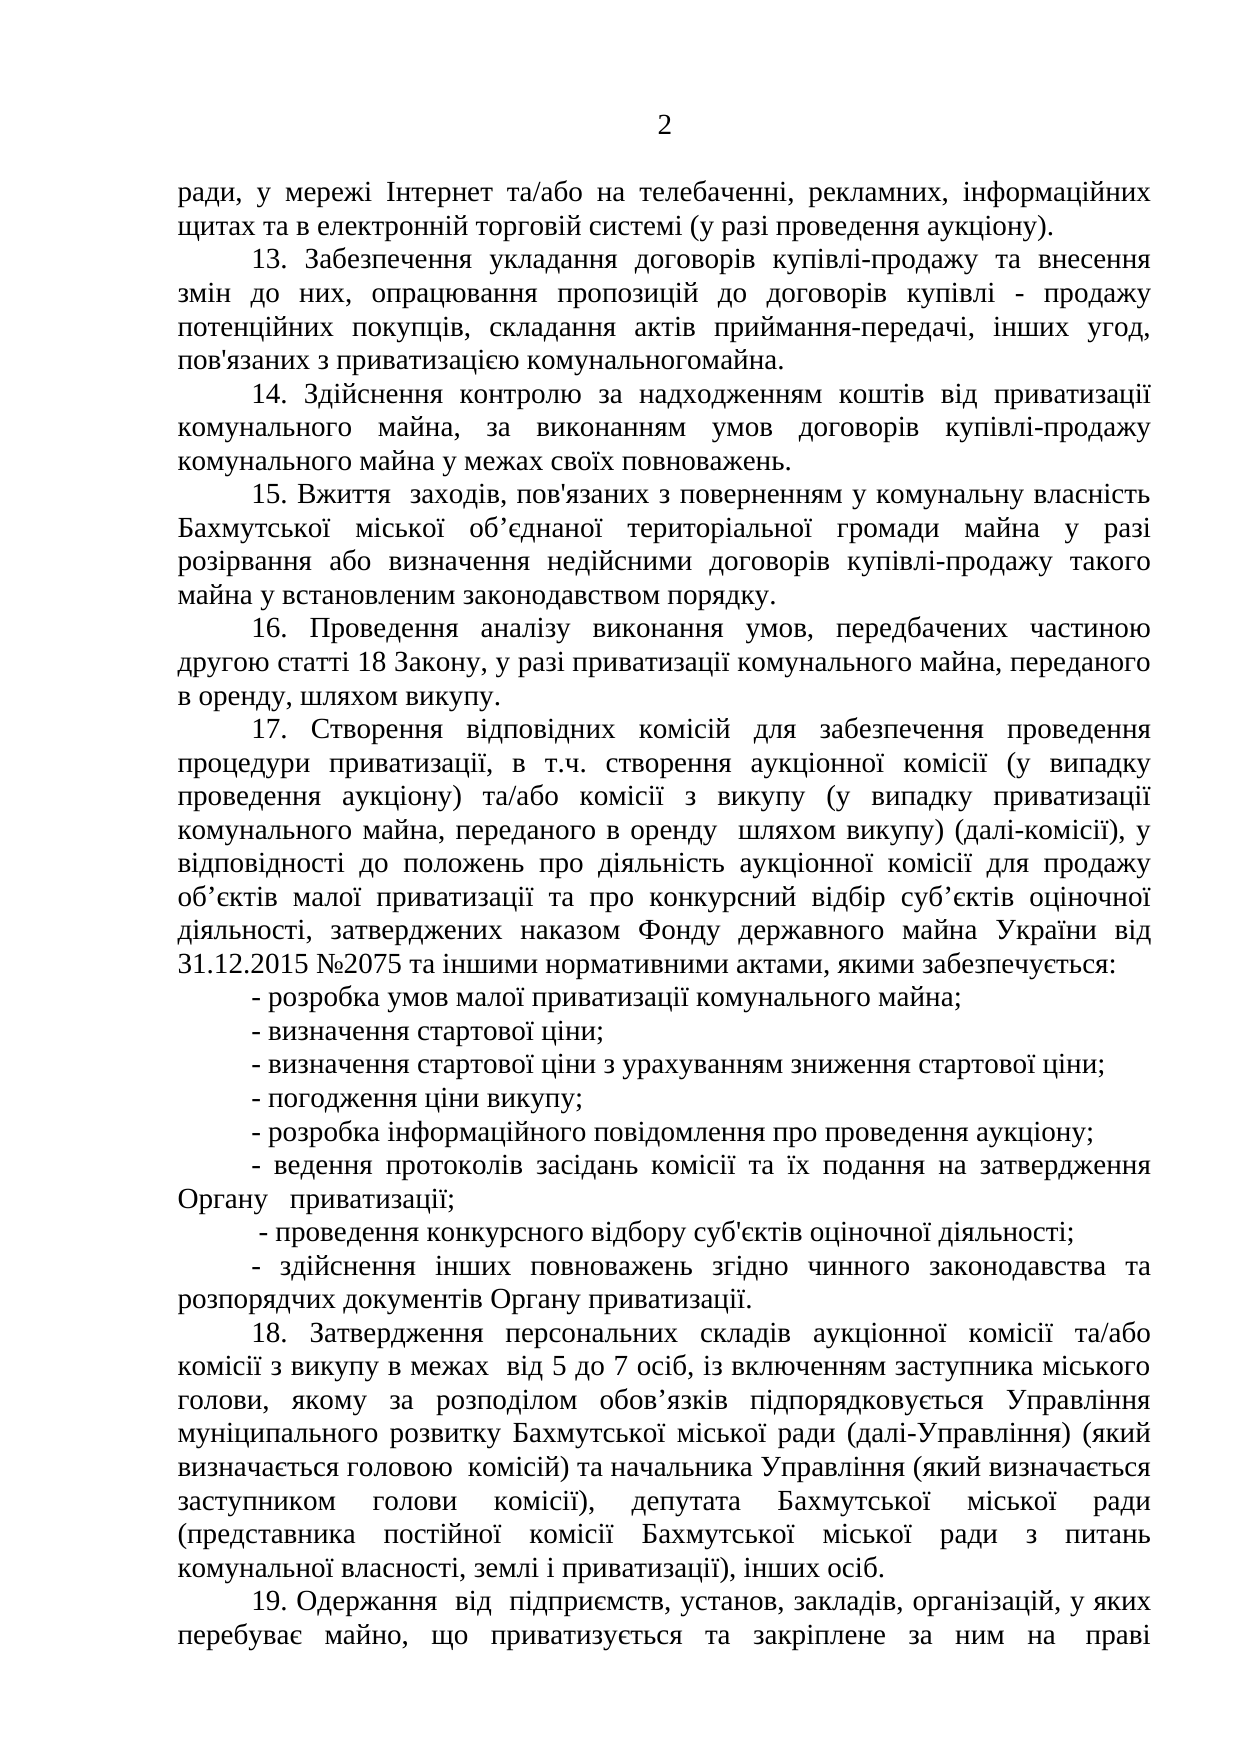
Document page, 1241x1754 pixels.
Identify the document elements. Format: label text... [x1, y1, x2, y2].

text 2 [177, 107, 1152, 141]
text 17. Створення відповідних комісій для забезпечення проведення процедури приватизації, в т.ч. створення аукціонної комісії (у випадку проведення аукціону) та/або комісії з викупу (у випадку приватизації комунального майна, переданого в оренду шляхом викупу) (далі-комісії), у відповідності до положень про діяльність аукціонної комісії для продажу об’єктів малої приватизації та про конкурсний відбір суб’єктів оціночної діяльності, затверджених наказом Фонду державного майна України від 31.12.2015 №2075 та іншими нормативними актами, якими забезпечується: [177, 711, 1152, 979]
text 13. Забезпечення укладання договорів купівлі-продажу та внесення змін до них, опрацювання пропозицій до договорів купівлі - продажу потенційних покупців, складання актів приймання-передачі, інших угод, пов'язаних з приватизацією комунальногомайна. [177, 242, 1152, 376]
text - погодження ціни викупу; [177, 1080, 1152, 1114]
text - здійснення інших повноважень згідно чинного законодавства та розпорядчих документів Органу приватизації. [177, 1248, 1152, 1315]
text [177, 1583, 1152, 1650]
text - розробка інформаційного повідомлення про проведення аукціону; [177, 1114, 1152, 1147]
text - розробка умов малої приватизації комунального майна; [177, 979, 1152, 1013]
text 15. Вжиття заходів, пов'язаних з поверненням у комунальну власність Бахмутської міської об’єднаної територіальної громади майна у разі розірвання або визначення недійсними договорів купівлі-продажу такого майна у встановленим законодавством порядку. [177, 476, 1152, 611]
text - визначення стартової ціни; [177, 1013, 1152, 1047]
text ради, у мережі Інтернет та/або на телебаченні, рекламних, інформаційних щитах та в електронній торговій системі (у разі проведення аукціону). [177, 174, 1152, 242]
text - ведення протоколів засідань комісії та їх подання на затвердження Органу приватизації; [177, 1147, 1152, 1214]
text 18. Затвердження персональних складів аукціонної комісії та/або комісії з викупу в межах від 5 до 7 осіб, із включенням заступника міського голови, якому за розподілом обов’язків підпорядковується Управління муніципального розвитку Бахмутської міської ради (далі-Управління) (який визначається головою комісій) та начальника Управління (який визначається заступником голови комісії), депутата Бахмутської міської ради (представника постійної комісії Бахмутської міської ради з питань комунальної власності, землі і приватизації), інших осіб. [177, 1315, 1152, 1583]
text 16. Проведення аналізу виконання умов, передбачених частиною другою статті 18 Закону, у разі приватизації комунального майна, переданого в оренду, шляхом викупу. [177, 611, 1152, 711]
text - проведення конкурсного відбору суб'єктів оціночної діяльності; [177, 1214, 1152, 1248]
text 14. Здійснення контролю за надходженням коштів від приватизації комунального майна, за виконанням умов договорів купівлі-продажу комунального майна у межах своїх повноважень. [177, 376, 1152, 476]
text - визначення стартової ціни з урахуванням зниження стартової ціни; [177, 1047, 1152, 1080]
